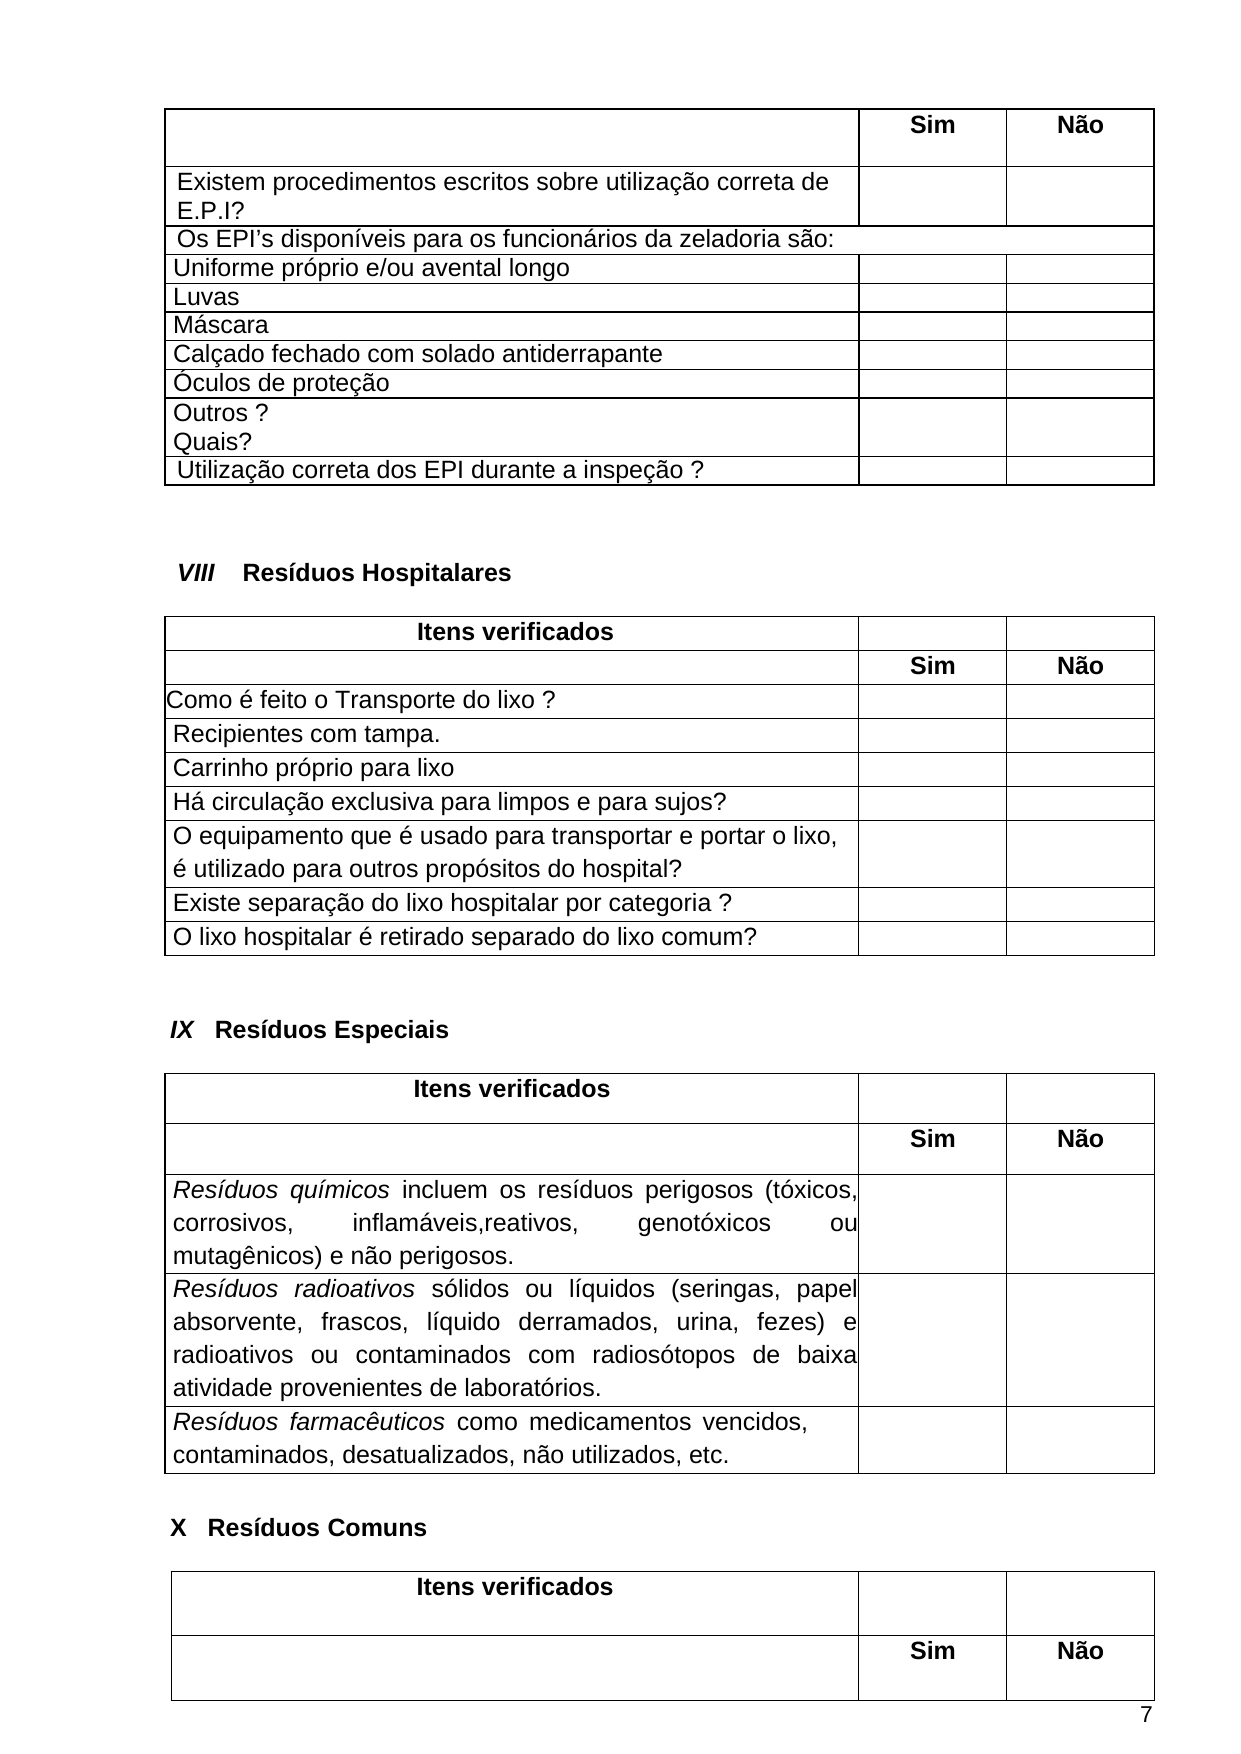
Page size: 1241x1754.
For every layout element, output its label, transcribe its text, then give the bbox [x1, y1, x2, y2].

table_cell Não [1007, 1636, 1154, 1700]
table_cell Recipientes com tampa. [166, 719, 858, 752]
table_cell [860, 284, 1006, 311]
table_cell Sim [859, 651, 1006, 684]
table_cell [860, 370, 1006, 397]
table_cell Resíduos farmacêuticos como medicamentos vencidos, contaminados, desatualizados, não utilizados, etc. [166, 1407, 858, 1473]
table_cell [1007, 922, 1154, 955]
table_cell [1007, 1407, 1154, 1473]
table_cell Óculos de proteção [166, 370, 858, 397]
table_cell [1007, 457, 1153, 484]
table_cell Resíduos químicos incluem os resíduos perigosos (tóxicos, corrosivos, inflamáveis,reativos, genotóxicos ou mutagênicos) e não perigosos. [166, 1175, 858, 1273]
table_header [859, 1572, 1006, 1635]
table_cell [1007, 821, 1154, 887]
table_cell [860, 399, 1006, 456]
text IX Resíduos Especiais [135, 1015, 1152, 1044]
table_header [1007, 617, 1154, 649]
table_header [859, 1074, 1006, 1123]
table_cell [172, 1636, 858, 1700]
table_cell Não [1007, 651, 1154, 684]
text VIII Resíduos Hospitalares [135, 558, 1152, 587]
table_cell [859, 787, 1006, 820]
table_cell O lixo hospitalar é retirado separado do lixo comum? [166, 922, 858, 955]
table_cell [859, 888, 1006, 921]
table_cell Máscara [166, 313, 858, 340]
table_cell Sim [859, 1124, 1006, 1173]
table_cell [1007, 284, 1153, 311]
table_cell Resíduos radioativos sólidos ou líquidos (seringas, papel absorvente, frascos, líquido derramados, urina, fezes) e radioativos ou contaminados com radiosótopos de baixa atividade provenientes de laboratórios. [166, 1274, 858, 1406]
table_cell Não [1007, 1124, 1154, 1173]
table_cell [1007, 719, 1154, 752]
table_cell [1007, 341, 1153, 368]
text X Resíduos Comuns [135, 1513, 1152, 1542]
table_cell [860, 167, 1006, 225]
table_header Itens verificados [166, 1074, 858, 1123]
table_cell Luvas [166, 284, 858, 311]
table_cell [1007, 370, 1153, 397]
table_cell Outros ? Quais? [166, 399, 858, 456]
table_cell [166, 1124, 858, 1173]
table_cell Não [1007, 110, 1153, 166]
table_cell Calçado fechado com solado antiderrapante [166, 341, 858, 368]
table_cell O equipamento que é usado para transportar e portar o lixo, é utilizado para outros propósitos do hospital? [166, 821, 858, 887]
table_header [1007, 1572, 1154, 1635]
table_cell Sim [860, 110, 1006, 166]
table_cell [859, 753, 1006, 786]
table_cell Uniforme próprio e/ou avental longo [166, 255, 858, 282]
table_cell Sim [859, 1636, 1006, 1700]
table_cell [1007, 255, 1153, 282]
table_cell Há circulação exclusiva para limpos e para sujos? [166, 787, 858, 820]
table_cell Existe separação do lixo hospitalar por categoria ? [166, 888, 858, 921]
table_header Itens verificados [172, 1572, 858, 1635]
table_header Itens verificados [166, 617, 858, 649]
table_cell Carrinho próprio para lixo [166, 753, 858, 786]
table_cell [859, 685, 1006, 718]
table_cell [1007, 313, 1153, 340]
table_cell [860, 457, 1006, 484]
table_cell [1007, 167, 1153, 225]
table_cell [1007, 1274, 1154, 1406]
table_cell [859, 922, 1006, 955]
table_cell [859, 1274, 1006, 1406]
table_cell [859, 1407, 1006, 1473]
table_cell [166, 651, 858, 684]
table_cell [166, 110, 858, 166]
table_cell [859, 719, 1006, 752]
table_cell [860, 313, 1006, 340]
table_cell Os EPI’s disponíveis para os funcionários da zeladoria são: [166, 227, 1153, 254]
table_cell [1007, 399, 1153, 456]
table_cell [859, 1175, 1006, 1273]
table_cell [1007, 787, 1154, 820]
table_header [1007, 1074, 1154, 1123]
table_cell [859, 821, 1006, 887]
table_cell [1007, 685, 1154, 718]
table_cell [1007, 753, 1154, 786]
table_cell [1007, 1175, 1154, 1273]
table_header [859, 617, 1006, 649]
table_cell Utilização correta dos EPI durante a inspeção ? [166, 457, 858, 484]
table_cell [860, 341, 1006, 368]
table_cell Como é feito o Transporte do lixo ? [166, 685, 858, 718]
table_cell [860, 255, 1006, 282]
table_cell [1007, 888, 1154, 921]
table_cell Existem procedimentos escritos sobre utilização correta de E.P.I? [166, 167, 858, 225]
